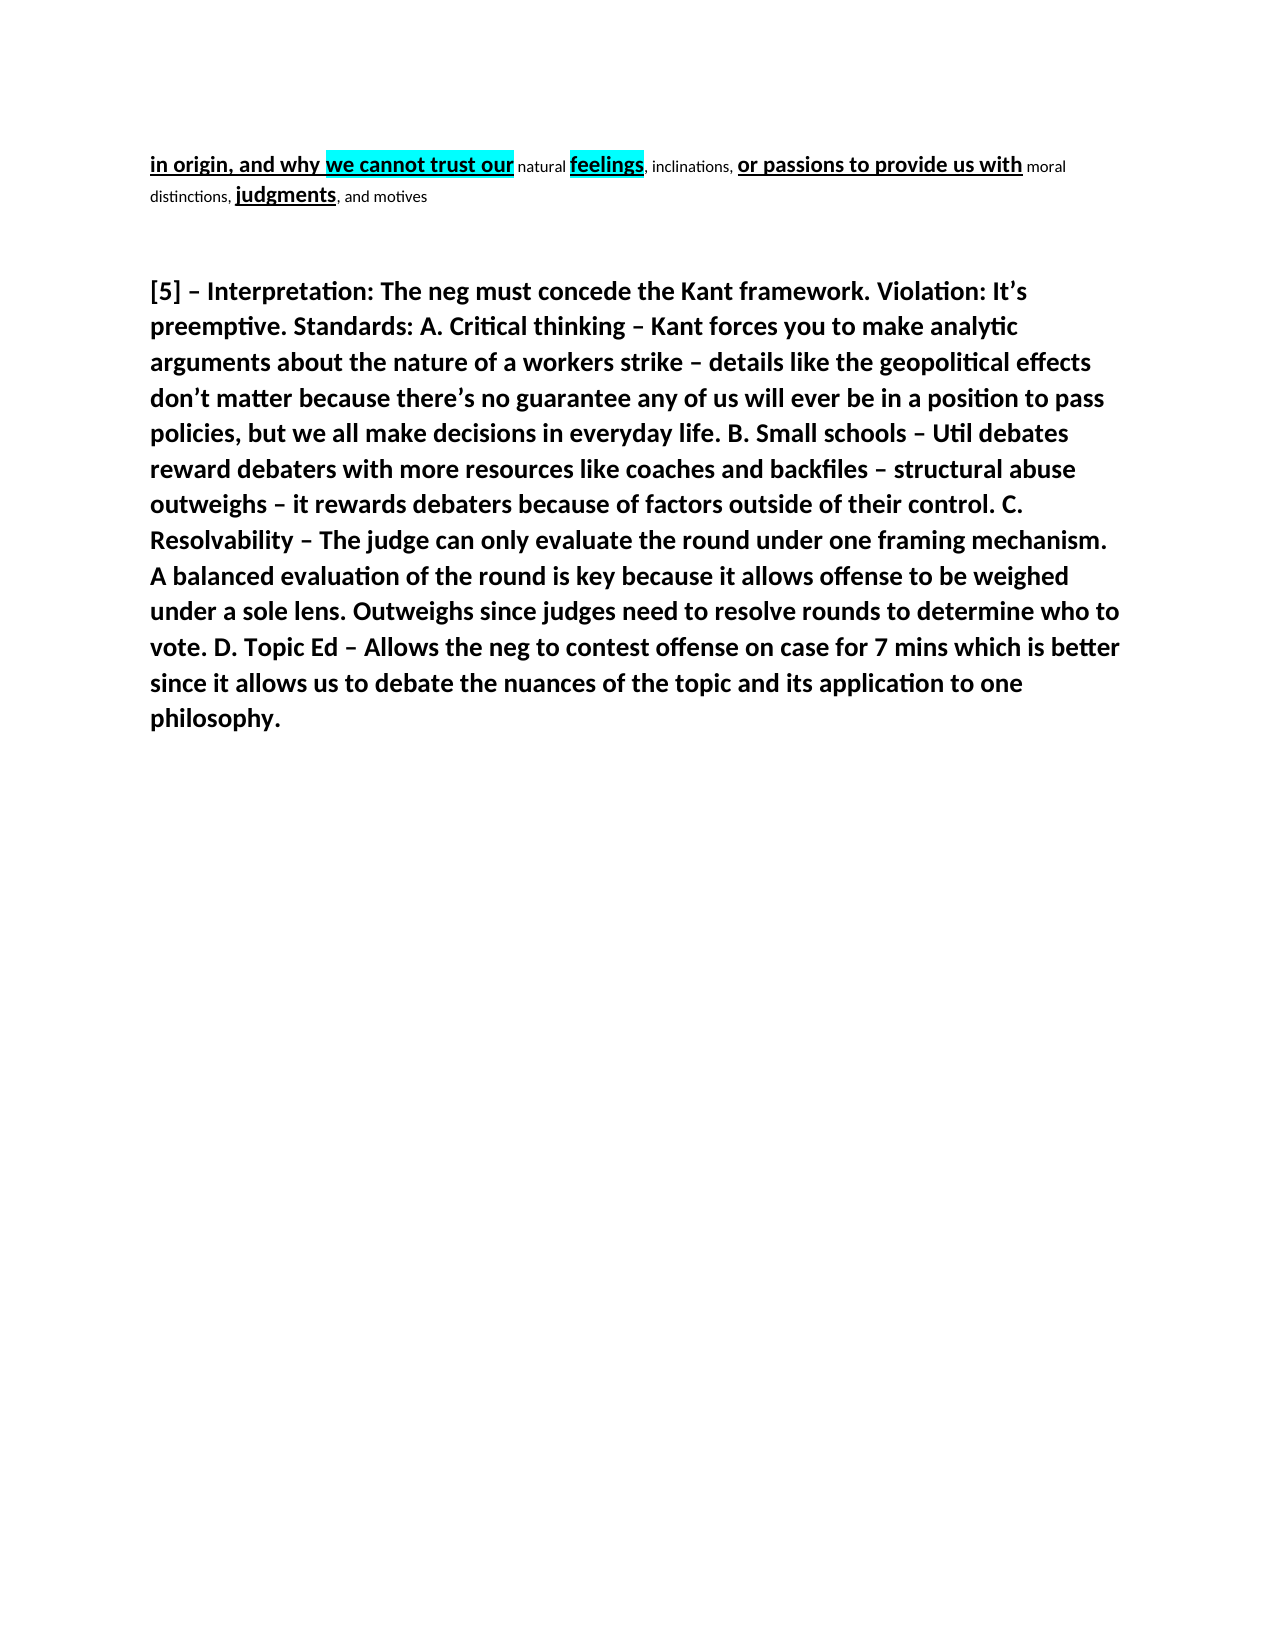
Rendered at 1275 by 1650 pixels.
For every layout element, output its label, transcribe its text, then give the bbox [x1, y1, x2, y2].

subtitle [5] – Interpretation: The neg must concede the Kant framework. Violation: It’s preemptive. Standards: A. Critical thinking – Kant forces you to make analytic arguments about the nature of a workers strike – details like the geopolitical effects don’t matter because there’s no guarantee any of us will ever be in a position to pass policies, but we all make decisions in everyday life. B. Small schools – Util debates reward debaters with more resources like coaches and backfiles – structural abuse outweighs – it rewards debaters because of factors outside of their control. C. Resolvability – The judge can only evaluate the round under one framing mechanism. A balanced evaluation of the round is key because it allows offense to be weighed under a sole lens. Outweighs since judges need to resolve rounds to determine who to vote. D. Topic Ed – Allows the neg to contest offense on case for 7 mins which is better since it allows us to debate the nuances of the topic and its application to one philosophy. [150, 274, 1125, 734]
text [150, 150, 1125, 208]
